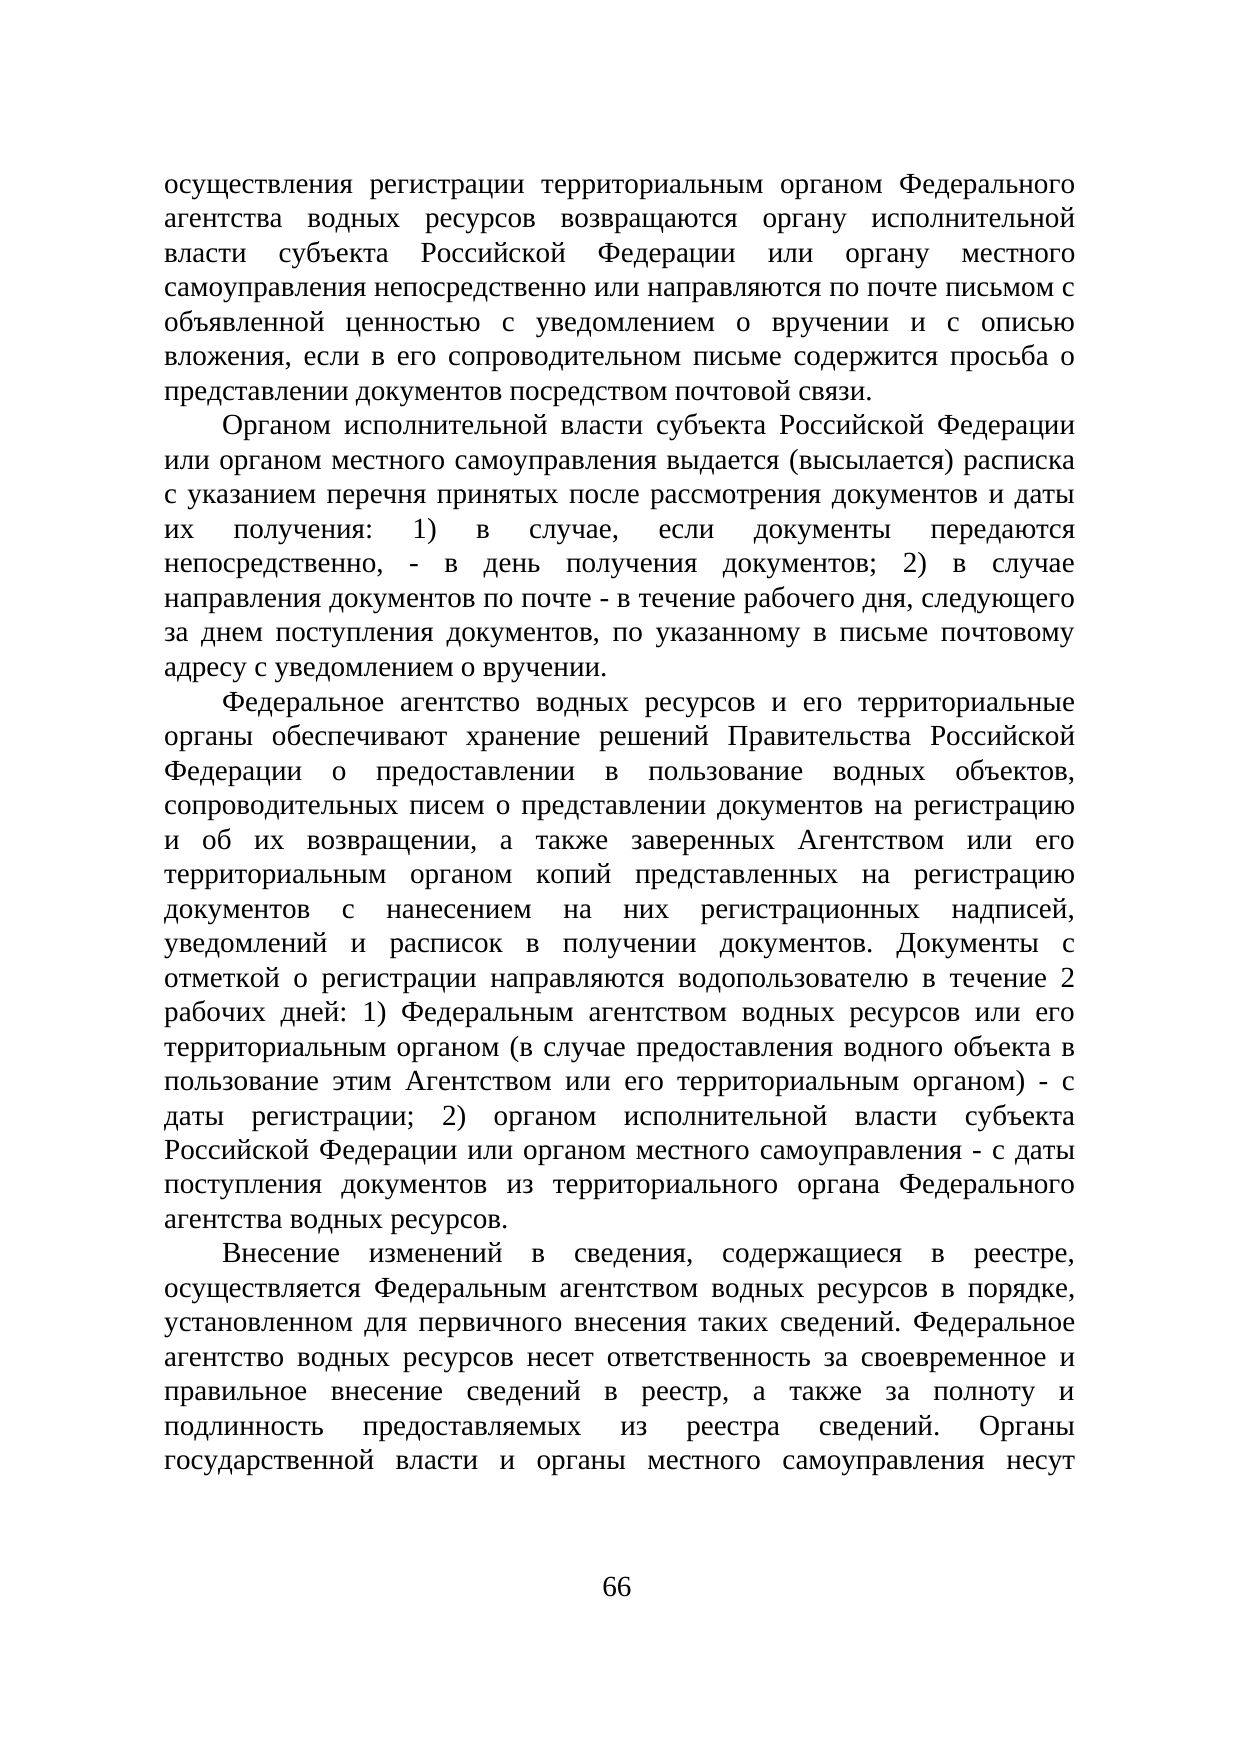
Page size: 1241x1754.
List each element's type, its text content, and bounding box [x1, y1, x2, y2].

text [164, 166, 1076, 406]
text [164, 1236, 1076, 1476]
text Федеральное агентство водных ресурсов и его территориальные органы обеспечивают хранение решений Правительства Российской Федерации о предоставлении в пользование водных объектов, сопроводительных писем о представлении документов на регистрацию и об их возвращении, а также заверенных Агентством или его территориальным органом копий представленных на регистрацию документов с нанесением на них регистрационных надписей, уведомлений и расписок в получении документов. Документы с отметкой о регистрации направляются водопользователю в течение 2 рабочих дней: 1) Федеральным агентством водных ресурсов или его территориальным органом (в случае предоставления водного объекта в пользование этим Агентством или его территориальным органом) - с даты регистрации; 2) органом исполнительной власти субъекта Российской Федерации или органом местного самоуправления - с даты поступления документов из территориального органа Федерального агентства водных ресурсов. [164, 684, 1076, 1234]
text Органом исполнительной власти субъекта Российской Федерации или органом местного самоуправления выдается (высылается) расписка с указанием перечня принятых после рассмотрения документов и даты их получения: 1) в случае, если документы передаются непосредственно, - в день получения документов; 2) в случае направления документов по почте - в течение рабочего дня, следующего за днем поступления документов, по указанному в письме почтовому адресу с уведомлением о вручении. [164, 407, 1076, 682]
